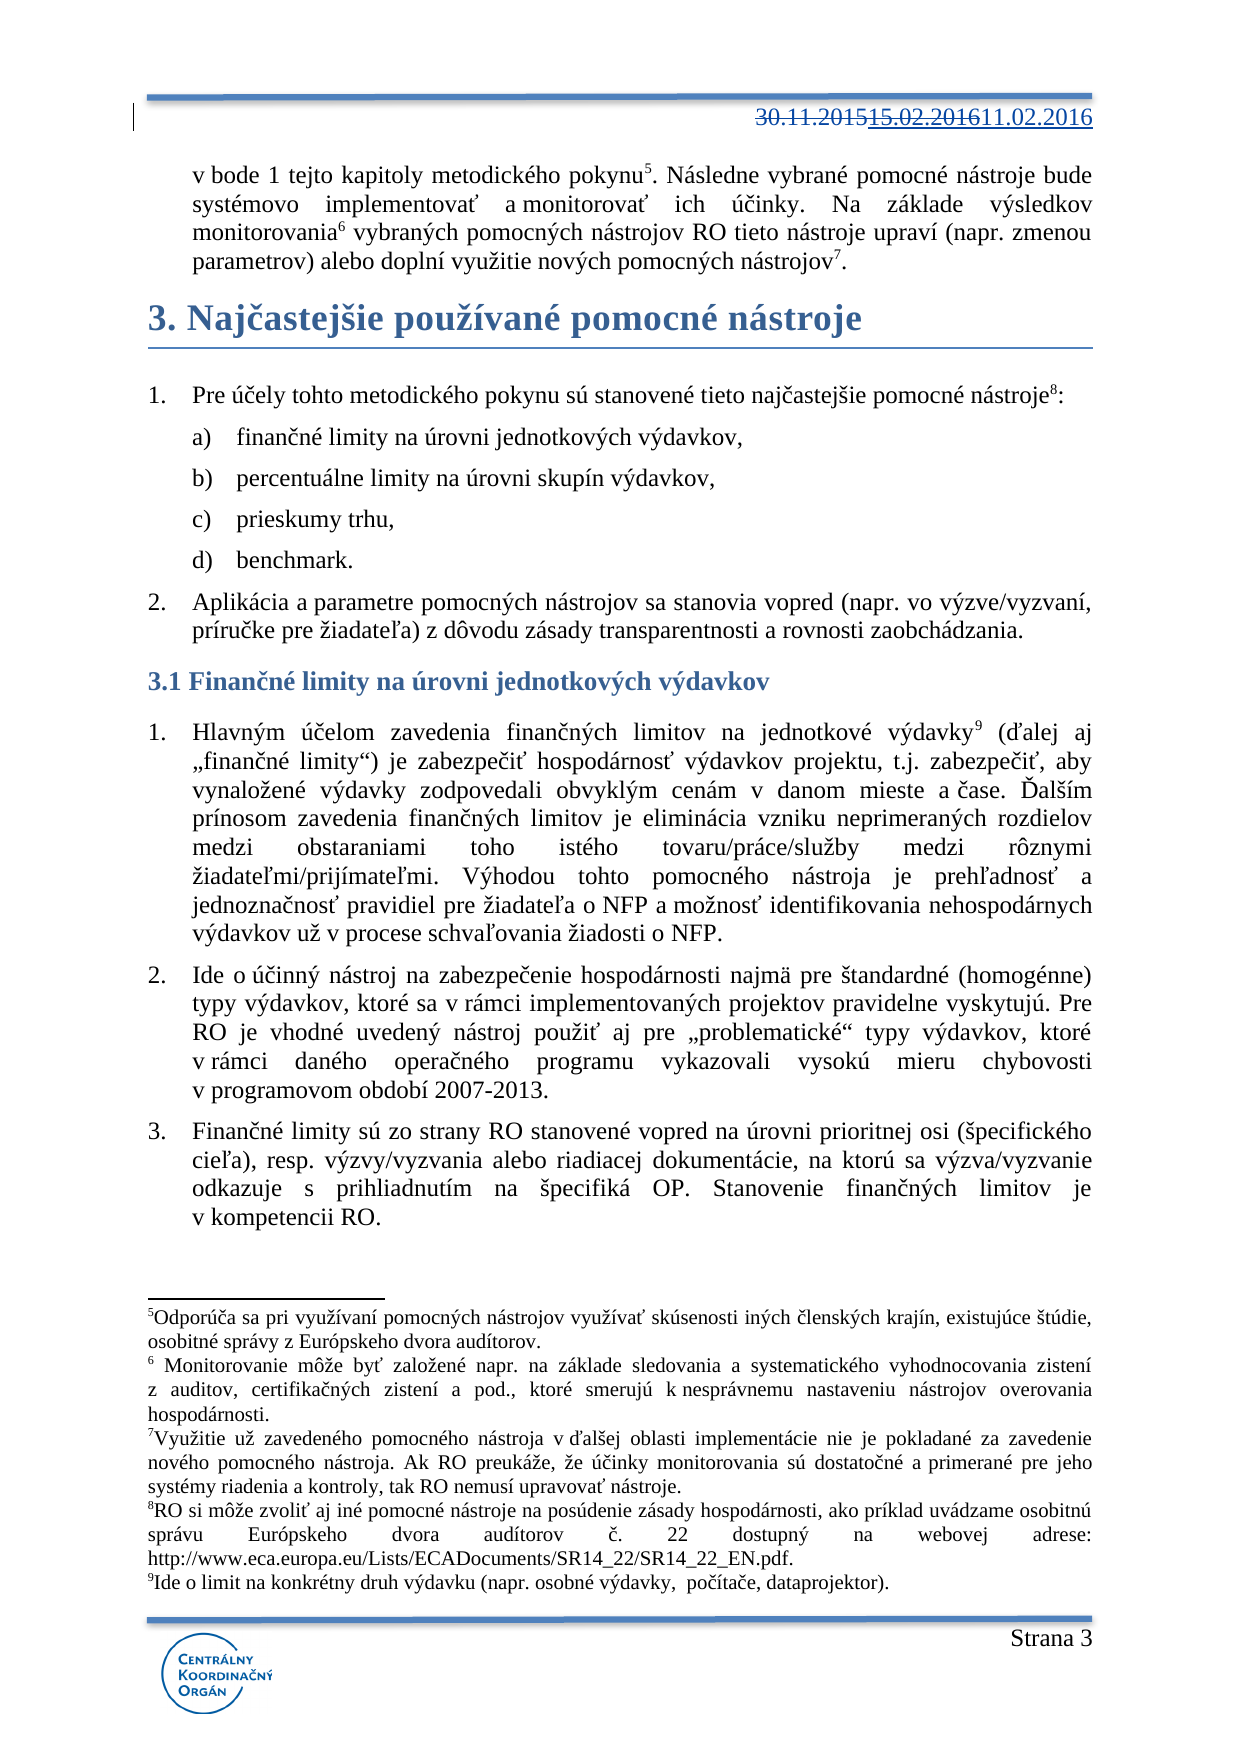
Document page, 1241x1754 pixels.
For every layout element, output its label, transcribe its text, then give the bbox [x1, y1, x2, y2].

list Pre účely tohto metodického pokynu sú stanovené tieto najčastejšie pomocné nástroje: [148, 381, 1093, 409]
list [148, 160, 1093, 275]
text Finančné limity sú zo strany RO stanovené vopred na úrovni prioritnej osi (špecifického cieľa), resp. výzvy/vyzvania alebo riadiacej dokumentácie, na ktorú sa výzva/vyzvanie odkazuje s prihliadnutím na špecifiká OP. Stanovenie finančných limitov je v kompetencii RO. [148, 1116, 1093, 1231]
text 3.1 Finančné limity na úrovni jednotkových výdavkov [148, 665, 1093, 696]
list prieskumy trhu, [192, 504, 1093, 533]
text 3. Najčastejšie používané pomocné nástroje [148, 296, 1093, 347]
list percentuálne limity na úrovni skupín výdavkov, [192, 463, 1093, 492]
list Hlavným účelom zavedenia finančných limitov na jednotkové výdavky (ďalej aj „finančné limity“) je zabezpečiť hospodárnosť výdavkov projektu, t.j. zabezpečiť, aby vynaložené výdavky zodpovedali obvyklým cenám v danom mieste a čase. Ďalším prínosom zavedenia finančných limitov je eliminácia vzniku neprimeraných rozdielov medzi obstaraniami toho istého tovaru/práce/služby medzi rôznymi žiadateľmi/prijímateľmi. Výhodou tohto pomocného nástroja je prehľadnosť a jednoznačnosť pravidiel pre žiadateľa o NFP a možnosť identifikovania nehospodárnych výdavkov už v procese schvaľovania žiadosti o NFP. [148, 717, 1093, 947]
list benchmark. [192, 546, 1093, 574]
list finančné limity na úrovni jednotkových výdavkov, [192, 422, 1093, 451]
picture [159, 1631, 272, 1713]
list Aplikácia a parametre pomocných nástrojov sa stanovia vopred (napr. vo výzve/vyzvaní, príručke pre žiadateľa) z dôvodu zásady transparentnosti a rovnosti zaobchádzania. [148, 587, 1093, 644]
text Ide o účinný nástroj na zabezpečenie hospodárnosti najmä pre štandardné (homogénne) typy výdavkov, ktoré sa v rámci implementovaných projektov pravidelne vyskytujú. Pre RO je vhodné uvedený nástroj použiť aj pre „problematické“ typy výdavkov, ktoré v rámci daného operačného programu vykazovali vysokú mieru chybovosti v programovom období 2007-2013. [148, 960, 1093, 1103]
